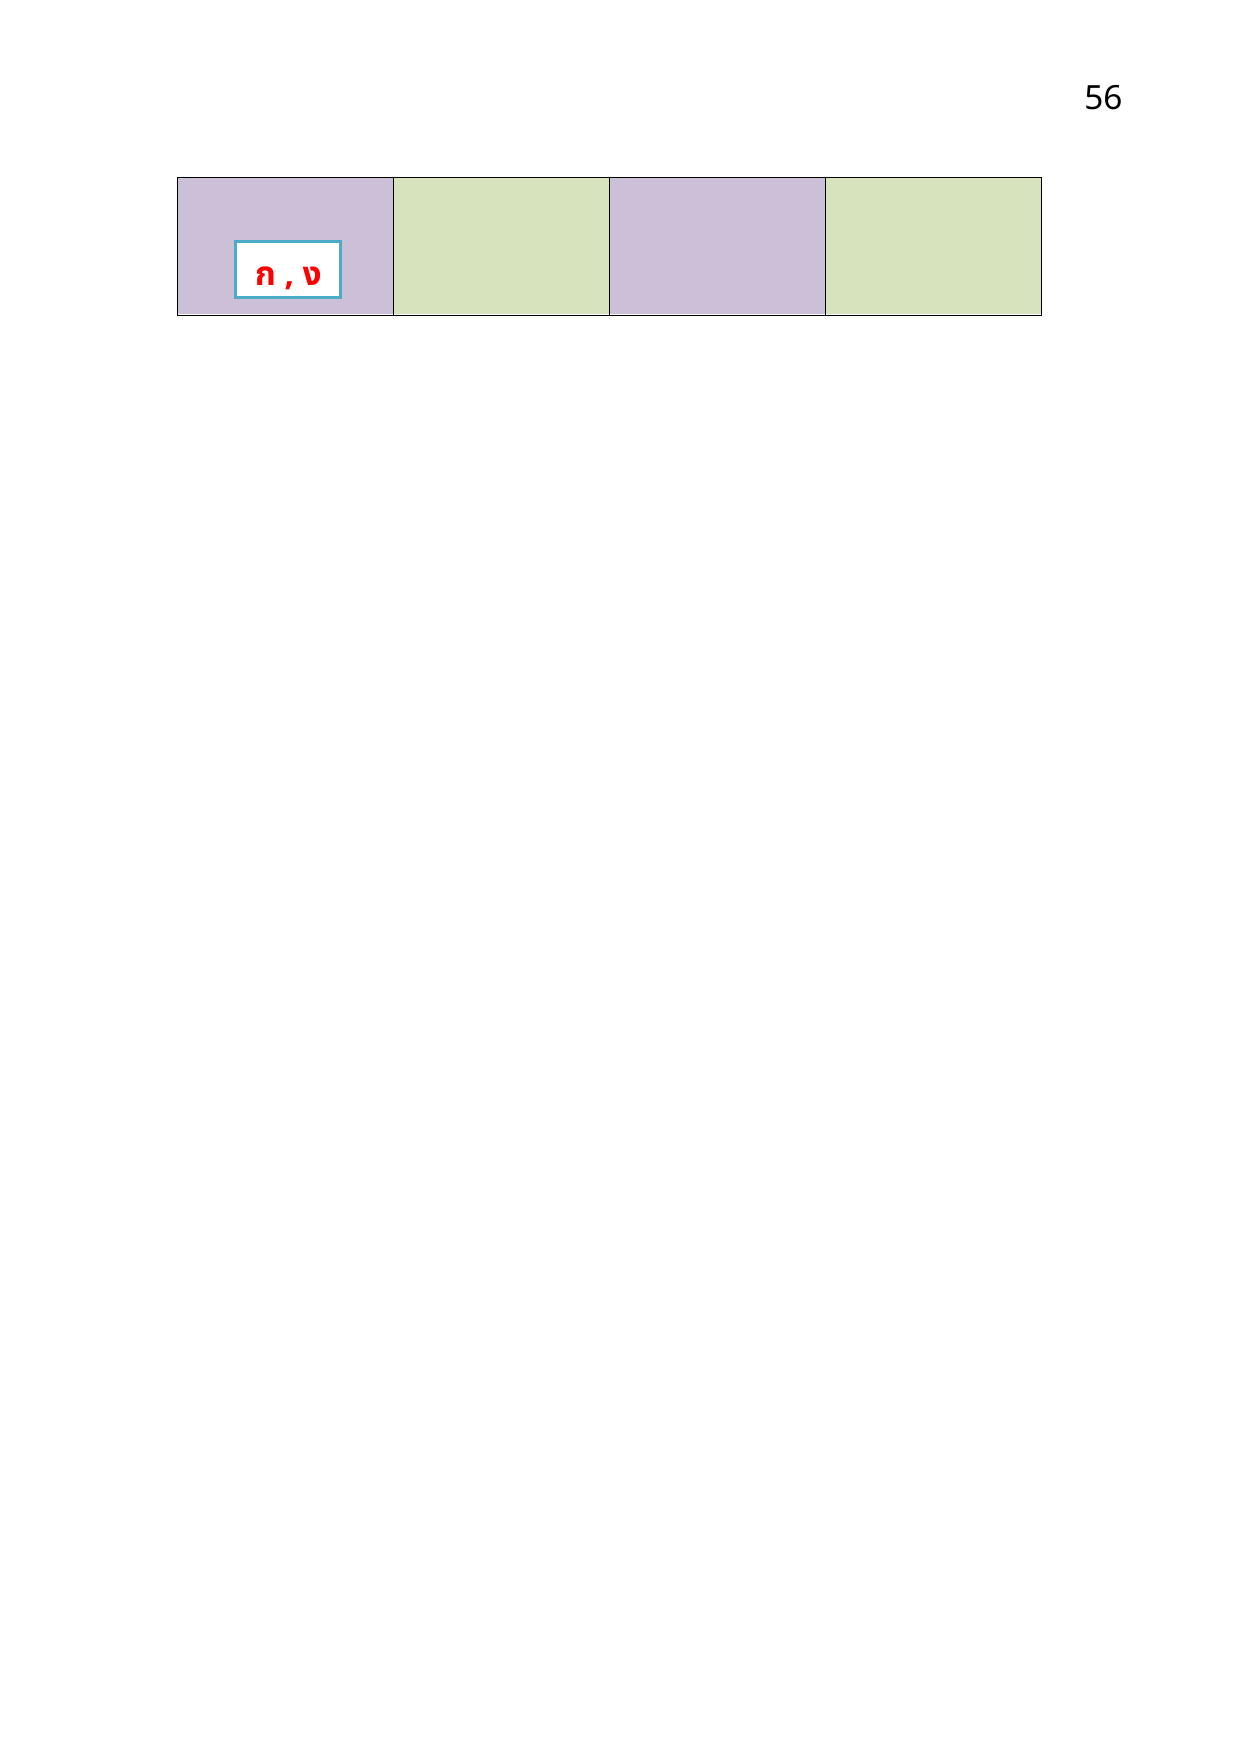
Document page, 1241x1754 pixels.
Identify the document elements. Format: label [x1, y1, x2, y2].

table_cell [394, 178, 609, 314]
table_cell [826, 178, 1041, 314]
table_cell [178, 178, 393, 314]
table_cell [610, 178, 825, 314]
